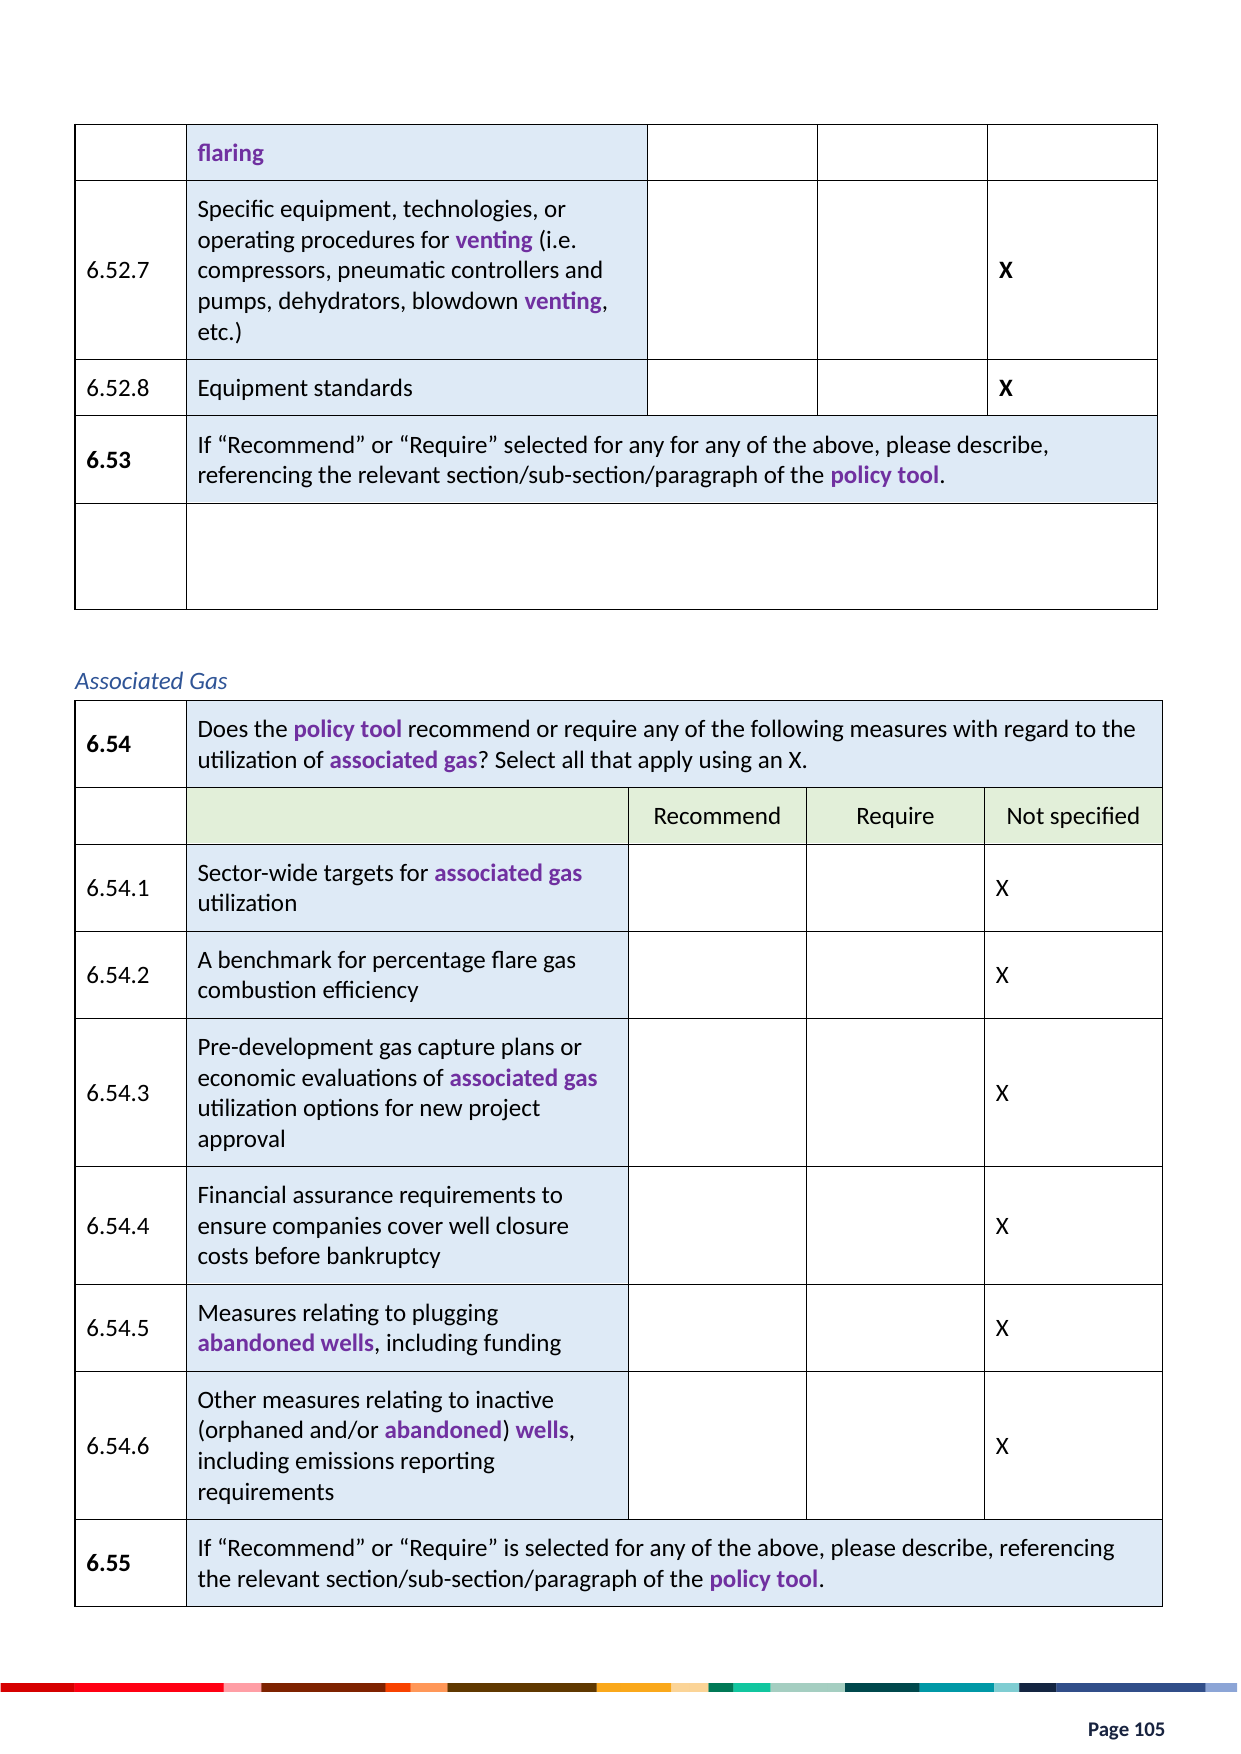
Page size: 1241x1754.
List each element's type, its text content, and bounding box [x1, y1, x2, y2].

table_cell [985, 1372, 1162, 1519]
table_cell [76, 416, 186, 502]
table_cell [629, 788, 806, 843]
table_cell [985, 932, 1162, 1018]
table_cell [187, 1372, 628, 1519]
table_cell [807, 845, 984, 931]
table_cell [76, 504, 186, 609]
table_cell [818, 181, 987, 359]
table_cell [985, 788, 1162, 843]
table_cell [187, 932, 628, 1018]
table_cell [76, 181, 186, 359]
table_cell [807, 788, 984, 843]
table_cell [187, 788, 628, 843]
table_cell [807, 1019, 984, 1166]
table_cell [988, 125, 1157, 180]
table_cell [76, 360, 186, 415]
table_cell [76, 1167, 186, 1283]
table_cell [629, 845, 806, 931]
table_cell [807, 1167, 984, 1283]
subtitle Associated Gas [75, 665, 1165, 696]
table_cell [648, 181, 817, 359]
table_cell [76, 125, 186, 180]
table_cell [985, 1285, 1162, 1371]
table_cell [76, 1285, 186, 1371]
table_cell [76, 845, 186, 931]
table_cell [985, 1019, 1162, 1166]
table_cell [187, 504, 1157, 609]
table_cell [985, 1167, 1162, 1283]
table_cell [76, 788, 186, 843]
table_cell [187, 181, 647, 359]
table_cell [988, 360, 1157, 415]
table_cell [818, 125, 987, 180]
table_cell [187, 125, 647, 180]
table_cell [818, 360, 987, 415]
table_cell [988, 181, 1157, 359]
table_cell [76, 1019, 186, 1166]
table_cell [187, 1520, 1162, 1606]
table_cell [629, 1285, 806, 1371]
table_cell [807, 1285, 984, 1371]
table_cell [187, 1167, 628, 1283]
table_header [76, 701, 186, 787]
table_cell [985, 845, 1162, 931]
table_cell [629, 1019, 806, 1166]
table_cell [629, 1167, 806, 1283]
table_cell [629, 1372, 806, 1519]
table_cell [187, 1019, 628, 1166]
picture [0, 1683, 1236, 1692]
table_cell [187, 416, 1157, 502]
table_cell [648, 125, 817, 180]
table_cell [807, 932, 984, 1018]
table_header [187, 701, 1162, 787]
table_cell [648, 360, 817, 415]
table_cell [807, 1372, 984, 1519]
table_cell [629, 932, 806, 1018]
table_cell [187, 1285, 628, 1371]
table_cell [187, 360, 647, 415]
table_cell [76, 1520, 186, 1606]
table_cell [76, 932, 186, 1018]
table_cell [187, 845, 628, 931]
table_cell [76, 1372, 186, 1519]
